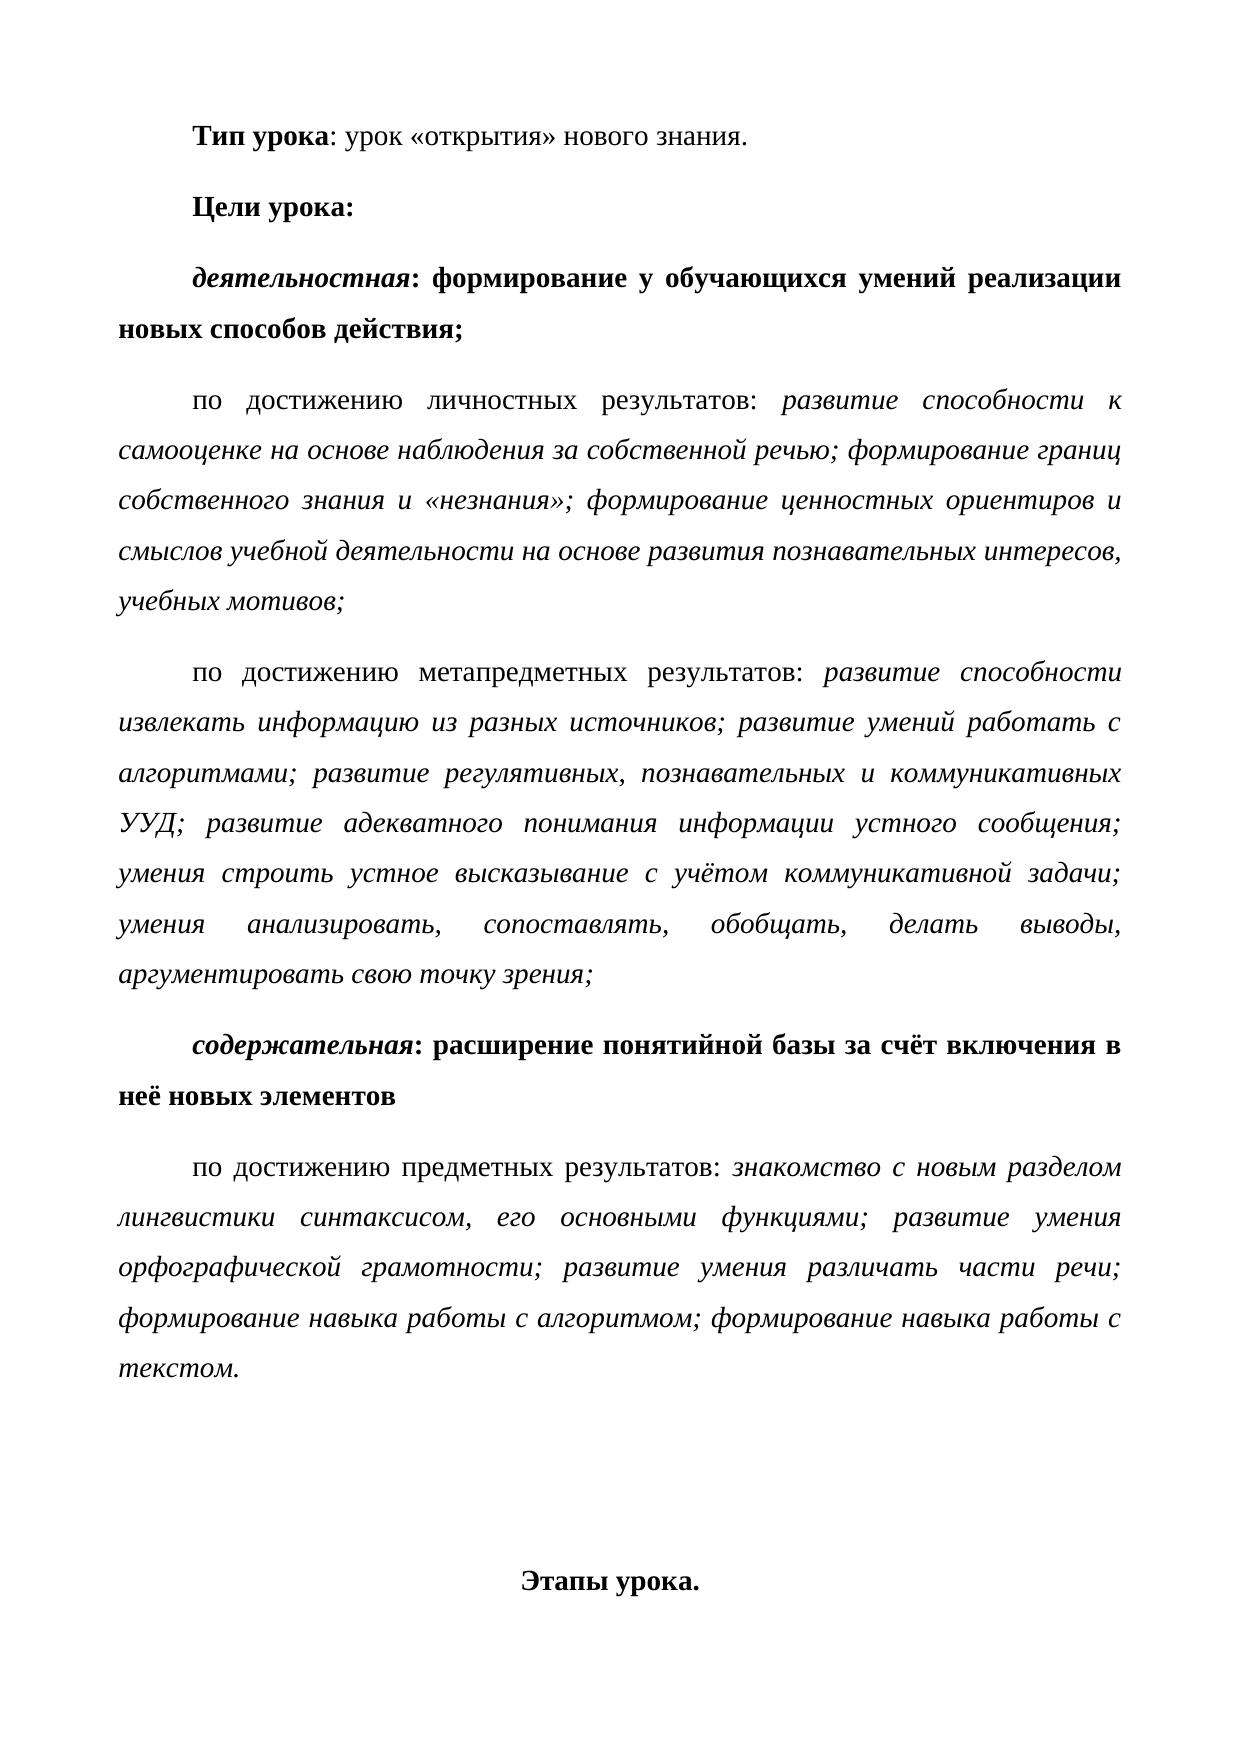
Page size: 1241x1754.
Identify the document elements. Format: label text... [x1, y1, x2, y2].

text деятельностная: формирование у обучающихся умений реализации новых способов действия; [118, 260, 1122, 344]
text по достижению личностных результатов: развитие способности к самооценке на основе наблюдения за собственной речью; формирование границ собственного знания и «незнания»; формирование ценностных ориентиров и смыслов учебной деятельности на основе развития познавательных интересов, учебных мотивов; [118, 382, 1122, 617]
text содержательная: расширение понятийной базы за счёт включения в неё новых элементов [118, 1027, 1122, 1111]
text Цели урока: [118, 189, 1122, 223]
text по достижению предметных результатов: знакомство с новым разделом лингвистики синтаксисом, его основными функциями; развитие умения орфографической грамотности; развитие умения различать части речи; формирование навыка работы с алгоритмом; формирование навыка работы с текстом. [118, 1149, 1122, 1383]
text Тип урока: урок «открытия» нового знания. [118, 118, 1122, 152]
text по достижению метапредметных результатов: развитие способности извлекать информацию из разных источников; развитие умений работать с алгоритмами; развитие регулятивных, познавательных и коммуникативных УУД; развитие адекватного понимания информации устного сообщения; умения строить устное высказывание с учётом коммуникативной задачи; умения анализировать, сопоставлять, обобщать, делать выводы, аргументировать свою точку зрения; [118, 654, 1122, 990]
text Этапы урока. [118, 1563, 1122, 1597]
